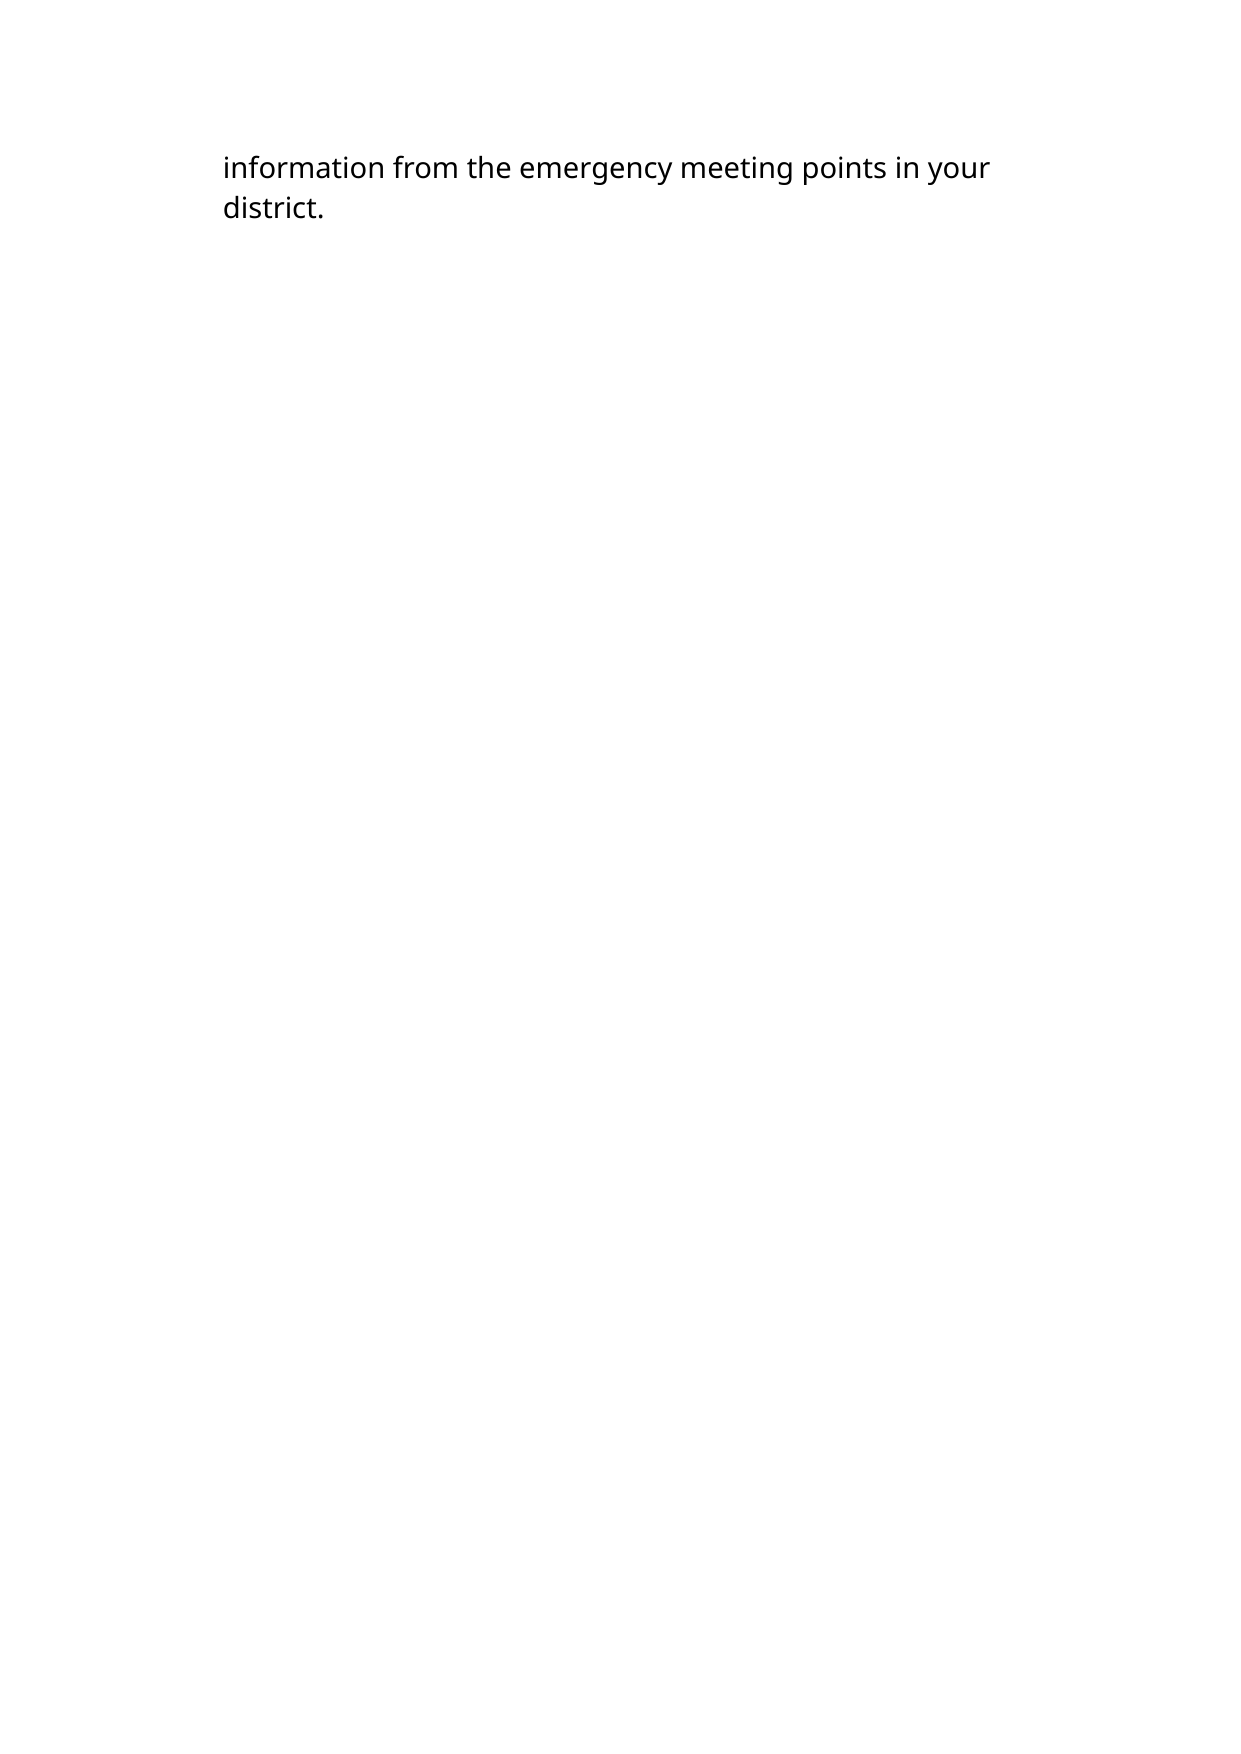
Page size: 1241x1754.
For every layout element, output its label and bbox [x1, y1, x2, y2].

list [185, 148, 1093, 227]
